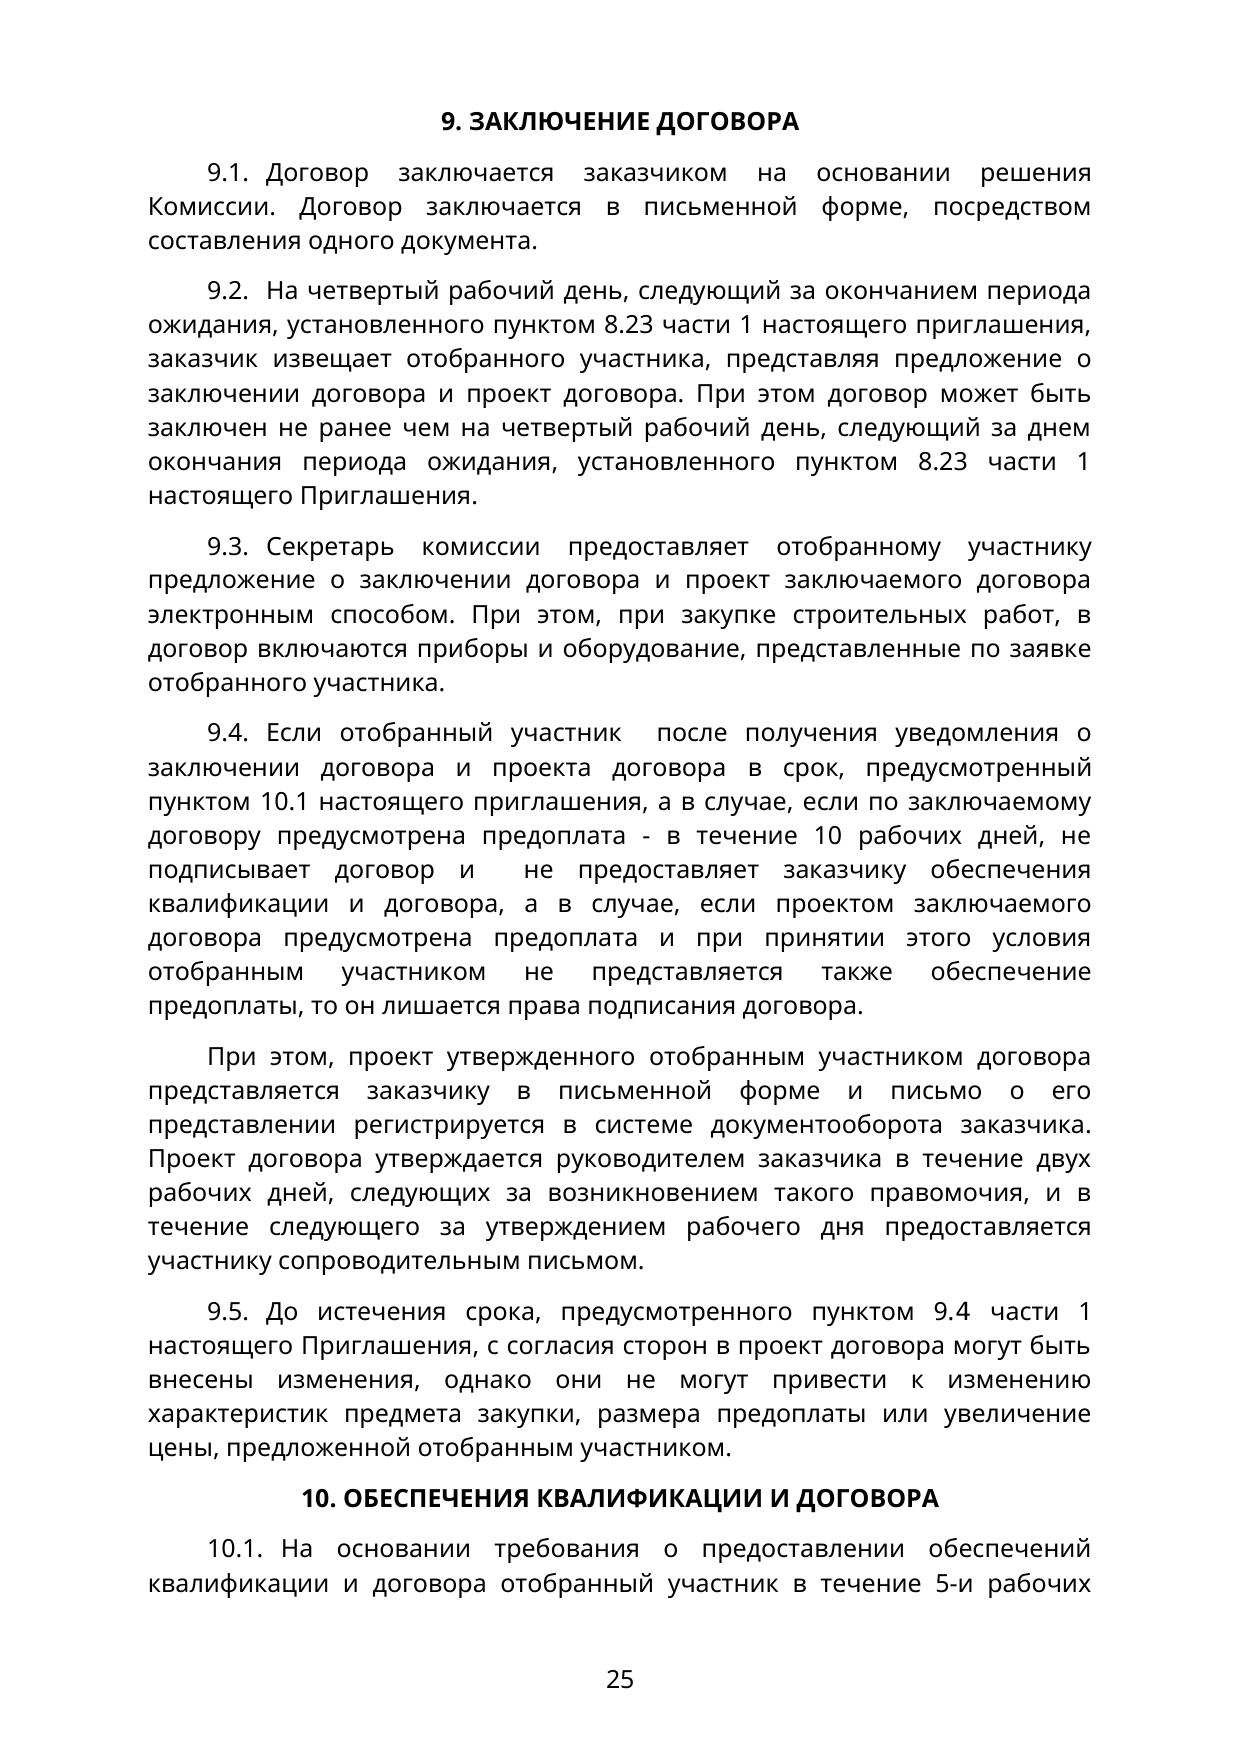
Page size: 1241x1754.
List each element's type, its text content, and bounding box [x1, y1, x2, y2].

text 9.4. Если отобранный участник после получения уведомления о заключении договора и проекта договора в срок, предусмотренный пунктом 10.1 настоящего приглашения, а в случае, если по заключаемому договору предусмотрена предоплата - в течение 10 рабочих дней, не подписывает договор и не предоставляет заказчику обеспечения квалификации и договора, а в случае, если проектом заключаемого договора предусмотрена предоплата и при принятии этого условия отобранным участником не представляется также обеспечение предоплаты, то он лишается права подписания договора. [148, 715, 1092, 1022]
text 10. ОБЕСПЕЧЕНИЯ КВАЛИФИКАЦИИ И ДОГОВОРА [148, 1480, 1092, 1514]
text 9.5. До истечения срока, предусмотренного пунктом 9.4 части 1 настоящего Приглашения, с согласия сторон в проект договора могут быть внесены изменения, однако они не могут привести к изменению характеристик предмета закупки, размера предоплаты или увеличение цены, предложенной отобранным участником. [148, 1293, 1092, 1464]
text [148, 1531, 1092, 1599]
text 9. ЗАКЛЮЧЕНИЕ ДОГОВОРА [148, 103, 1092, 137]
text При этом, проект утвержденного отобранным участником договора представляется заказчику в письменной форме и письмо о его представлении регистрируется в системе документооборота заказчика. Проект договора утверждается руководителем заказчика в течение двух рабочих дней, следующих за возникновением такого правомочия, и в течение следующего за утверждением рабочего дня предоставляется участнику сопроводительным письмом. [148, 1038, 1092, 1277]
text 9.3. Секретарь комиссии предоставляет отобранному участнику предложение о заключении договора и проект заключаемого договора электронным способом. При этом, при закупке строительных работ, в договор включаются приборы и оборудование, представленные по заявке отобранного участника. [148, 528, 1092, 698]
text 9.1. Договор заключается заказчиком на основании решения Комиссии. Договор заключается в письменной форме, посредством составления одного документа. [148, 154, 1092, 256]
text 9.2. На четвертый рабочий день, следующий за окончанием периода ожидания, установленного пунктом 8.23 части 1 настоящего приглашения, заказчик извещает отобранного участника, представляя предложение о заключении договора и проект договора. При этом договор может быть заключен не ранее чем на четвертый рабочий день, следующий за днем окончания периода ожидания, установленного пунктом 8.23 части 1 настоящего Приглашения. [148, 273, 1092, 511]
